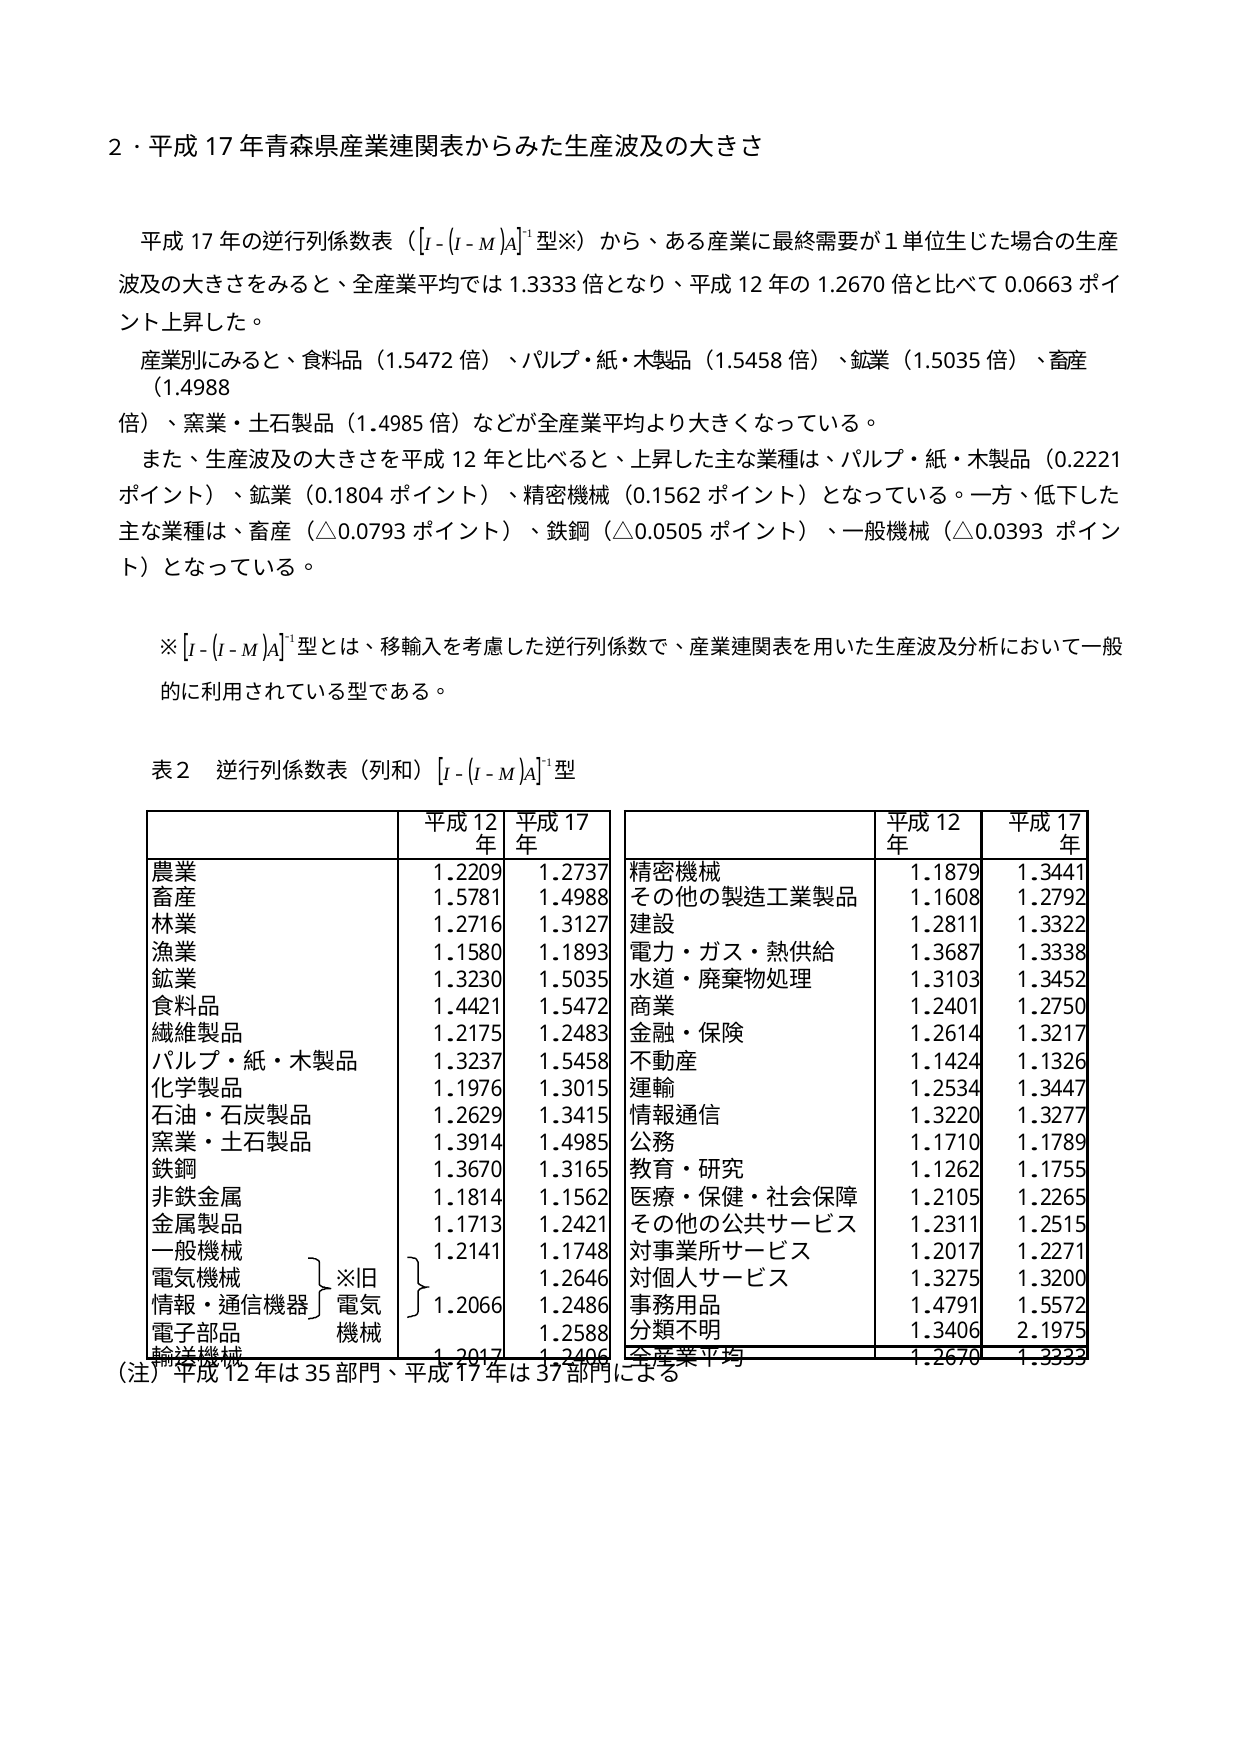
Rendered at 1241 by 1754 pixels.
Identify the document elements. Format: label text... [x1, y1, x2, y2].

text また、生産波及の大きさを平成 12 年と比べると、上昇した主な業種は、パルプ・紙・木製品（0.2221 ポイント）、鉱業（0.1804 ポイント）、精密機械（0.1562 ポイント）となっている。一方、低下した主な業種は、畜産（△0.0793 ポイント）、鉄鋼（△0.0505 ポイント）、一般機械（△0.0393 ポイント）となっている。 [118, 444, 1123, 582]
text ※ [I - (I - M )A]-1 型とは、移輸入を考慮した逆行列係数で、産業連関表を用いた生産波及分析において一般的に利用されている型である。 [160, 620, 1127, 706]
text 表２ 逆行列係数表（列和）[I - (I - M )A]-1 型 [151, 744, 1142, 789]
text （注）平成12年は35部門、平成17年は37部門による [104, 806, 1142, 1388]
text 産業別にみると、食料品（1.5472 倍）、パルプ・紙・木製品（1.5458 倍）、鉱業（1.5035 倍）、畜産（1.4988 [140, 346, 1142, 401]
text 倍）、窯業・土石製品（1.4985 倍）などが全産業平均より大きくなっている。 [118, 408, 1142, 437]
subtitle ２．平成 17 年青森県産業連関表からみた生産波及の大きさ [104, 128, 1142, 162]
text 平成 17 年の逆行列係数表（[I - (I - M )A]-1 型※）から、ある産業に最終需要が１単位生じた場合の生産波及の大きさをみると、全産業平均では 1.3333 倍となり、平成 12 年の 1.2670 倍と比べて 0.0663 ポイント上昇した。 [118, 215, 1123, 337]
